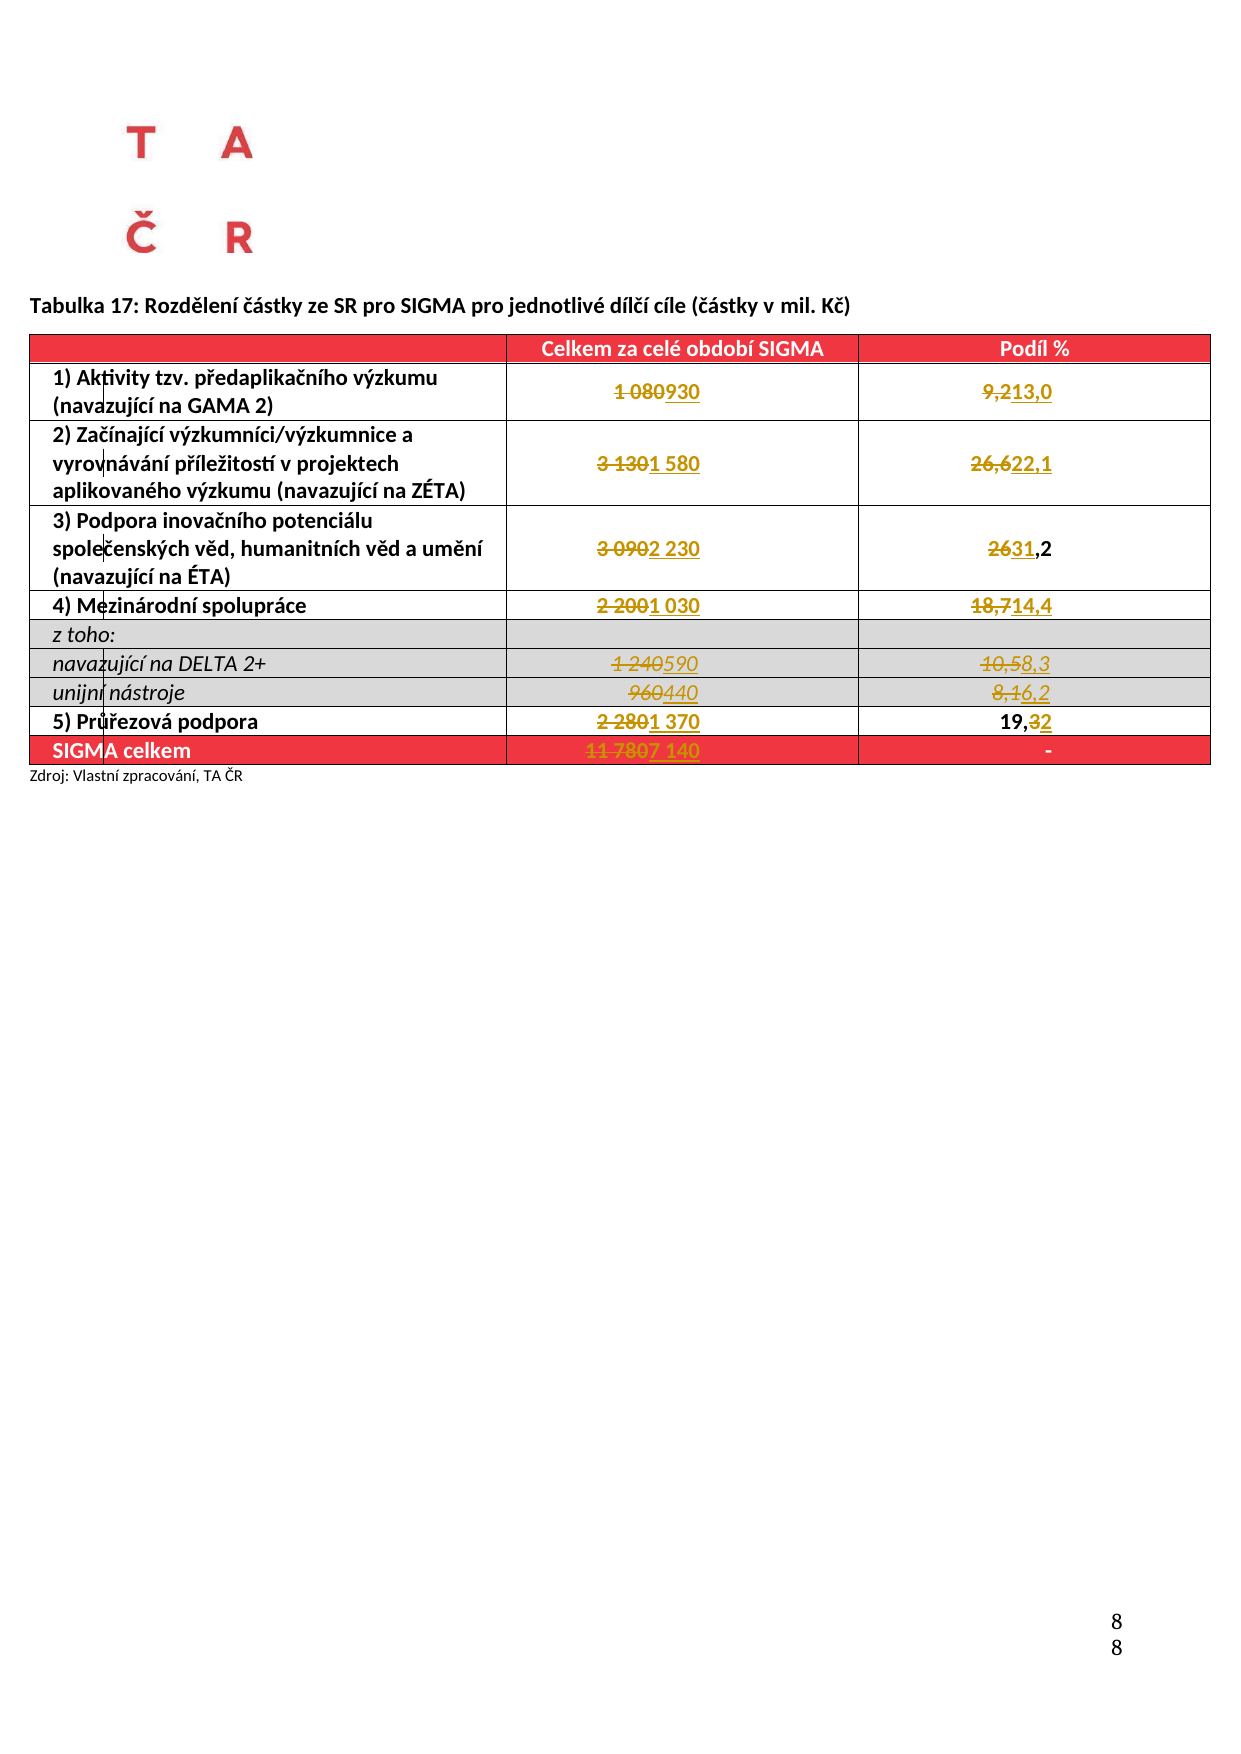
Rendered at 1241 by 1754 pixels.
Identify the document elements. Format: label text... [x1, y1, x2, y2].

table_cell [507, 591, 858, 619]
table_cell [859, 649, 1210, 677]
table_cell [507, 364, 858, 419]
table_cell navazující na DELTA 2+ [104, 649, 506, 677]
table_header [30, 335, 506, 362]
table_cell SIGMA celkem [104, 736, 506, 764]
text Zdroj: Vlastní zpracování, TA ČR [29, 765, 1122, 786]
table_cell SIGMA celkem [30, 736, 103, 764]
picture [0, 0, 253, 253]
table_cell z toho: [30, 620, 506, 648]
table_cell [507, 736, 858, 764]
table_cell navazující na DELTA 2+ [30, 649, 103, 677]
table_cell 5) Průřezová podpora [30, 707, 103, 735]
table_cell [859, 364, 1210, 419]
table_cell [859, 678, 1210, 706]
table_cell 19, [859, 707, 1210, 735]
table_cell - [859, 736, 1210, 764]
table_cell [859, 620, 1210, 648]
table_cell [507, 506, 858, 590]
table_cell [507, 649, 858, 677]
text Tabulka 17: Rozdělení částky ze SR pro SIGMA pro jednotlivé dílčí cíle (částky v mil. Kč) [29, 239, 1122, 319]
table_cell unijní nástroje [30, 678, 103, 706]
table_header Celkem za celé období SIGMA [507, 335, 858, 362]
table_cell [507, 620, 858, 648]
table_cell 2) Začínající výzkumníci/výzkumnice a vyrovnávání příležitostí v projektech aplikovaného výzkumu (navazující na ZÉTA) [30, 421, 506, 505]
table_cell 1) Aktivity tzv. předaplikačního výzkumu (navazující na GAMA 2) [30, 364, 506, 419]
table_cell 4) Mezinárodní spolupráce [30, 591, 103, 619]
table_cell 5) Průřezová podpora [104, 707, 506, 735]
table_cell [859, 591, 1210, 619]
table_cell [507, 421, 858, 505]
table_cell [507, 707, 858, 735]
table_cell 4) Mezinárodní spolupráce [104, 591, 506, 619]
table_cell [507, 678, 858, 706]
table_cell 3) Podpora inovačního potenciálu společenských věd, humanitních věd a umění (navazující na ÉTA) [30, 506, 506, 590]
table_header Podíl % [859, 335, 1210, 362]
table_cell [859, 421, 1210, 505]
table_cell unijní nástroje [104, 678, 506, 706]
table_cell ,2 [859, 506, 1210, 590]
